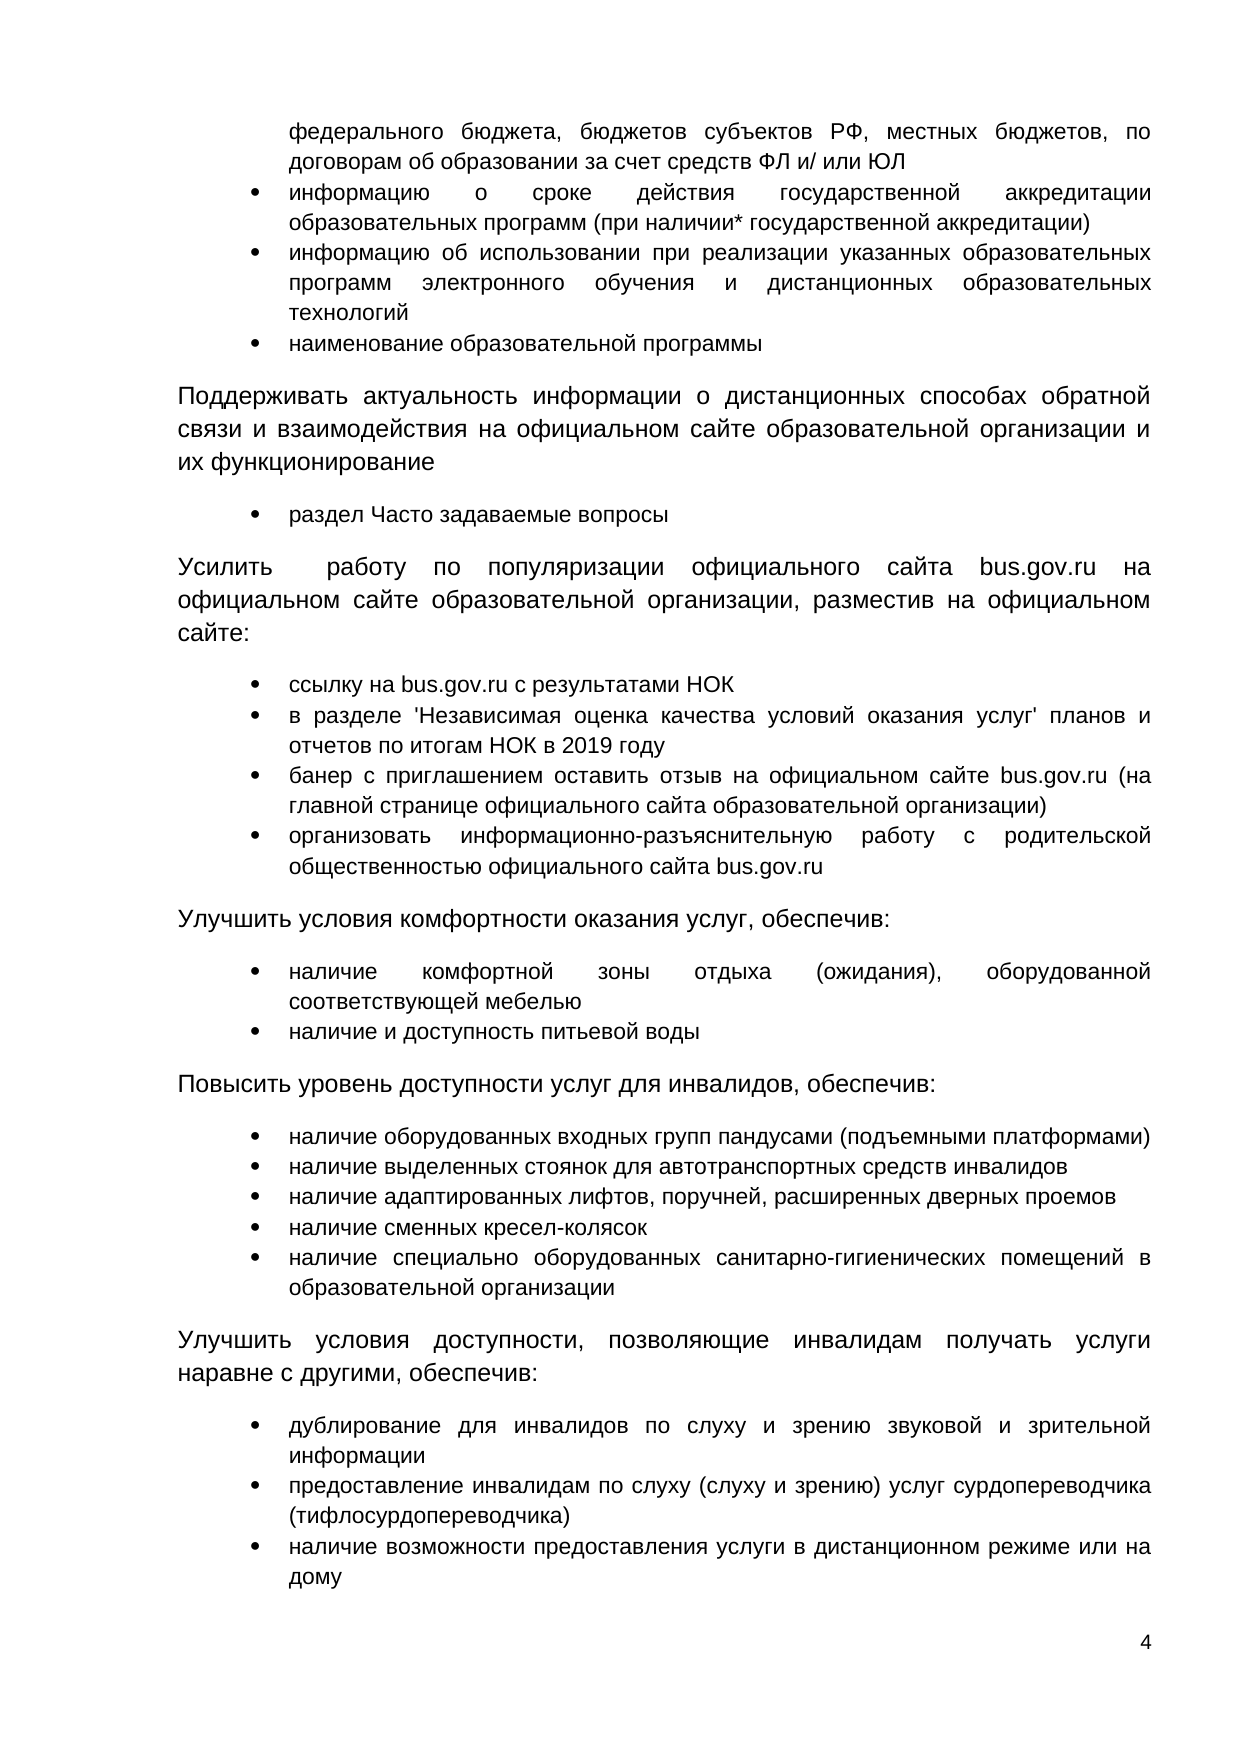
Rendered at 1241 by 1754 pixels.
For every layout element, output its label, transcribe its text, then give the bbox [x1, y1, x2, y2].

list наличие сменных кресел-колясок [251, 1213, 1152, 1240]
list наличие выделенных стоянок для автотранспортных средств инвалидов [251, 1153, 1152, 1179]
list наличие и доступность питьевой воды [251, 1018, 1152, 1044]
list наличие возможности предоставления услуги в дистанционном режиме или на дому [251, 1533, 1152, 1589]
list наличие комфортной зоны отдыха (ожидания), оборудованной соответствующей мебелью [251, 958, 1152, 1014]
list наличие адаптированных лифтов, поручней, расширенных дверных проемов [251, 1183, 1152, 1210]
text Улучшить условия доступности, позволяющие инвалидам получать услуги наравне с другими, обеспечив: [177, 1325, 1152, 1387]
text Усилить работу по популяризации официального сайта bus.gov.ru на официальном сайте образовательной организации, разместив на официальном сайте: [177, 552, 1152, 646]
list информацию о сроке действия государственной аккредитации образовательных программ (при наличии* государственной аккредитации) [251, 178, 1152, 235]
text Поддерживать актуальность информации о дистанционных способах обратной связи и взаимодействия на официальном сайте образовательной организации и их функционирование [177, 381, 1152, 475]
list банер с приглашением оставить отзыв на официальном сайте bus.gov.ru (на главной странице официального сайта образовательной организации) [251, 762, 1152, 819]
list наличие оборудованных входных групп пандусами (подъемными платформами) [251, 1123, 1152, 1149]
list организовать информационно-разъяснительную работу с родительской общественностью официального сайта bus.gov.ru [251, 822, 1152, 879]
list дублирование для инвалидов по слуху и зрению звуковой и зрительной информации [251, 1412, 1152, 1468]
list наличие специально оборудованных санитарно-гигиенических помещений в образовательной организации [251, 1244, 1152, 1300]
text Улучшить условия комфортности оказания услуг, обеспечив: [177, 904, 1152, 932]
list наименование образовательной программы [251, 329, 1152, 356]
list в разделе 'Независимая оценка качества условий оказания услуг' планов и отчетов по итогам НОК в 2019 году [251, 702, 1152, 758]
list предоставление инвалидам по слуху (слуху и зрению) услуг сурдопереводчика (тифлосурдопереводчика) [251, 1472, 1152, 1529]
list информацию об использовании при реализации указанных образовательных программ электронного обучения и дистанционных образовательных технологий [251, 239, 1152, 326]
list раздел Часто задаваемые вопросы [251, 501, 1152, 527]
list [251, 118, 1152, 175]
text Повысить уровень доступности услуг для инвалидов, обеспечив: [177, 1069, 1152, 1098]
list ссылку на bus.gov.ru с результатами НОК [251, 671, 1152, 698]
